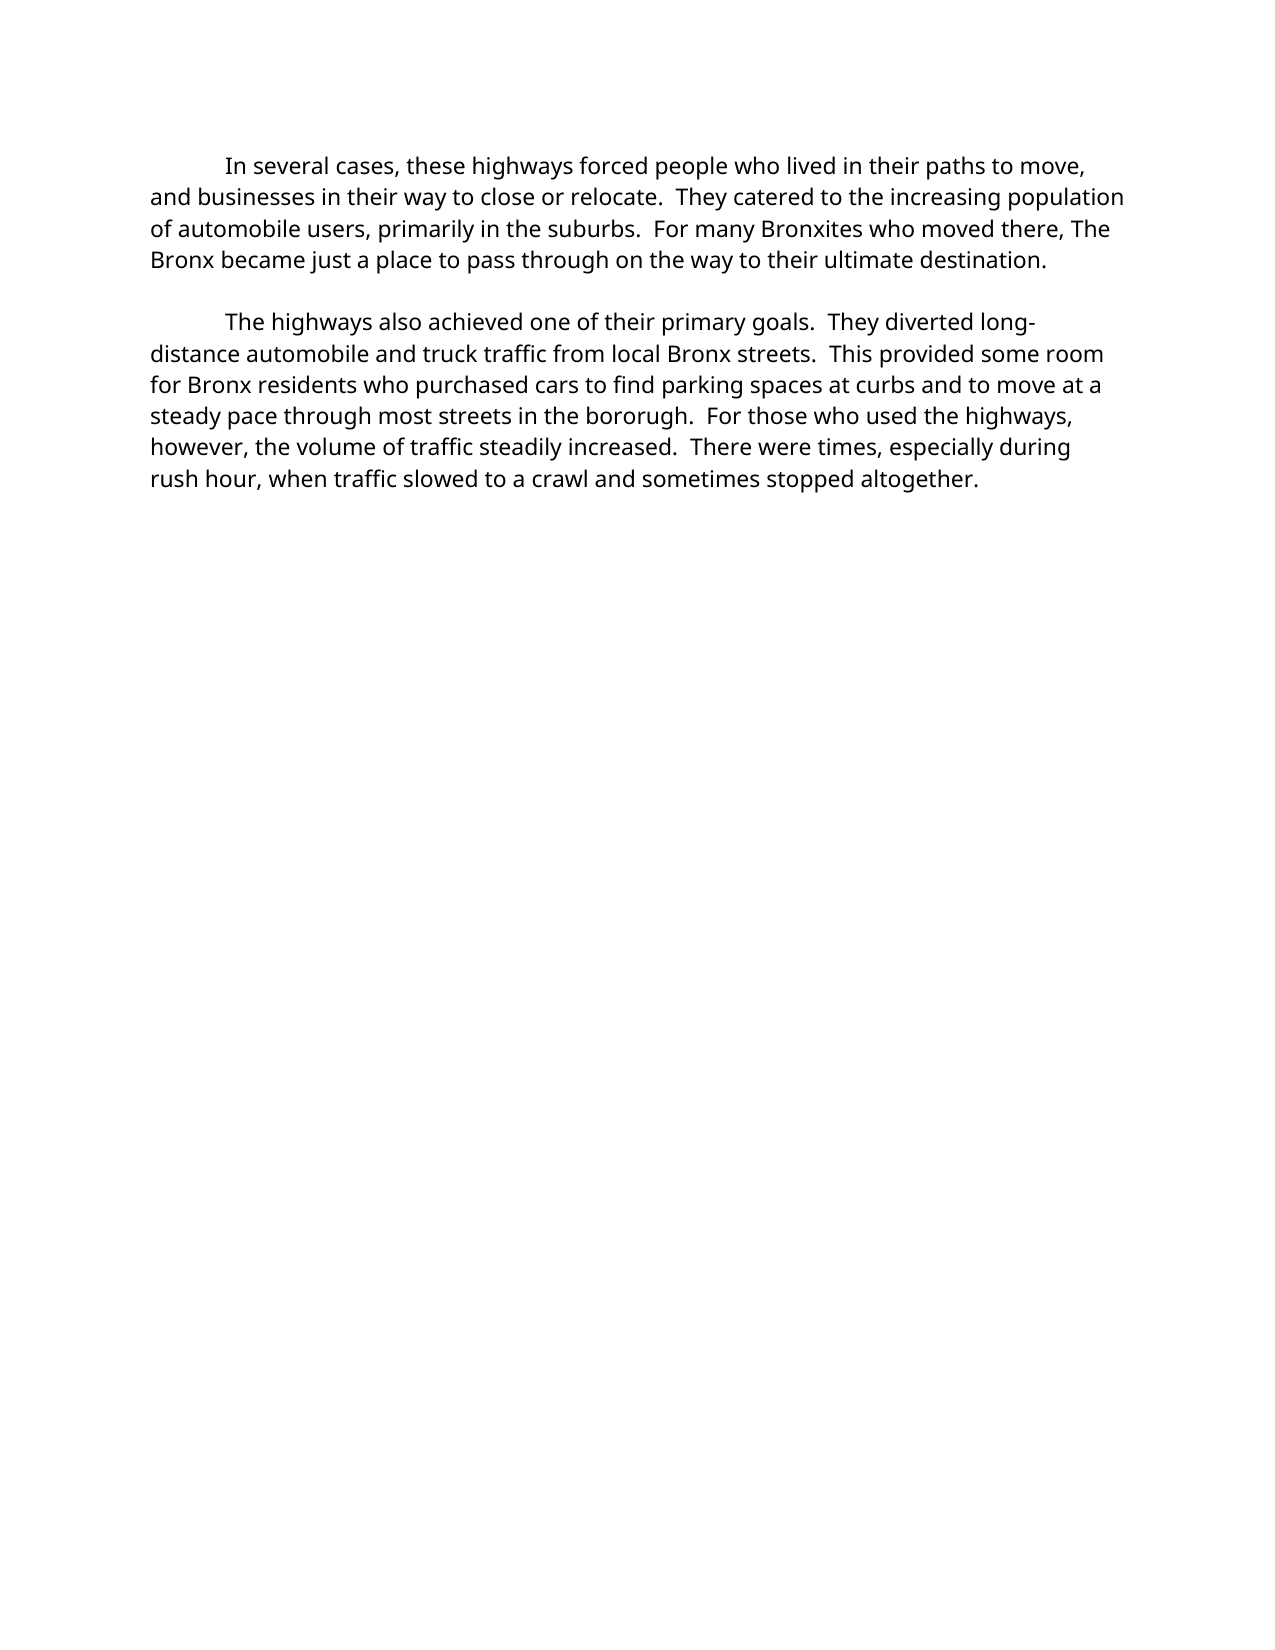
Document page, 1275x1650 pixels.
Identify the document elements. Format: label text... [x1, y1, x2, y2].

text In several cases, these highways forced people who lived in their paths to move, and businesses in their way to close or relocate. They catered to the increasing population of automobile users, primarily in the suburbs. For many Bronxites who moved there, The Bronx became just a place to pass through on the way to their ultimate destination. [150, 150, 1125, 275]
text The highways also achieved one of their primary goals. They diverted long-distance automobile and truck traffic from local Bronx streets. This provided some room for Bronx residents who purchased cars to find parking spaces at curbs and to move at a steady pace through most streets in the bororugh. For those who used the highways, however, the volume of traffic steadily increased. There were times, especially during rush hour, when traffic slowed to a crawl and sometimes stopped altogether. [150, 306, 1125, 494]
